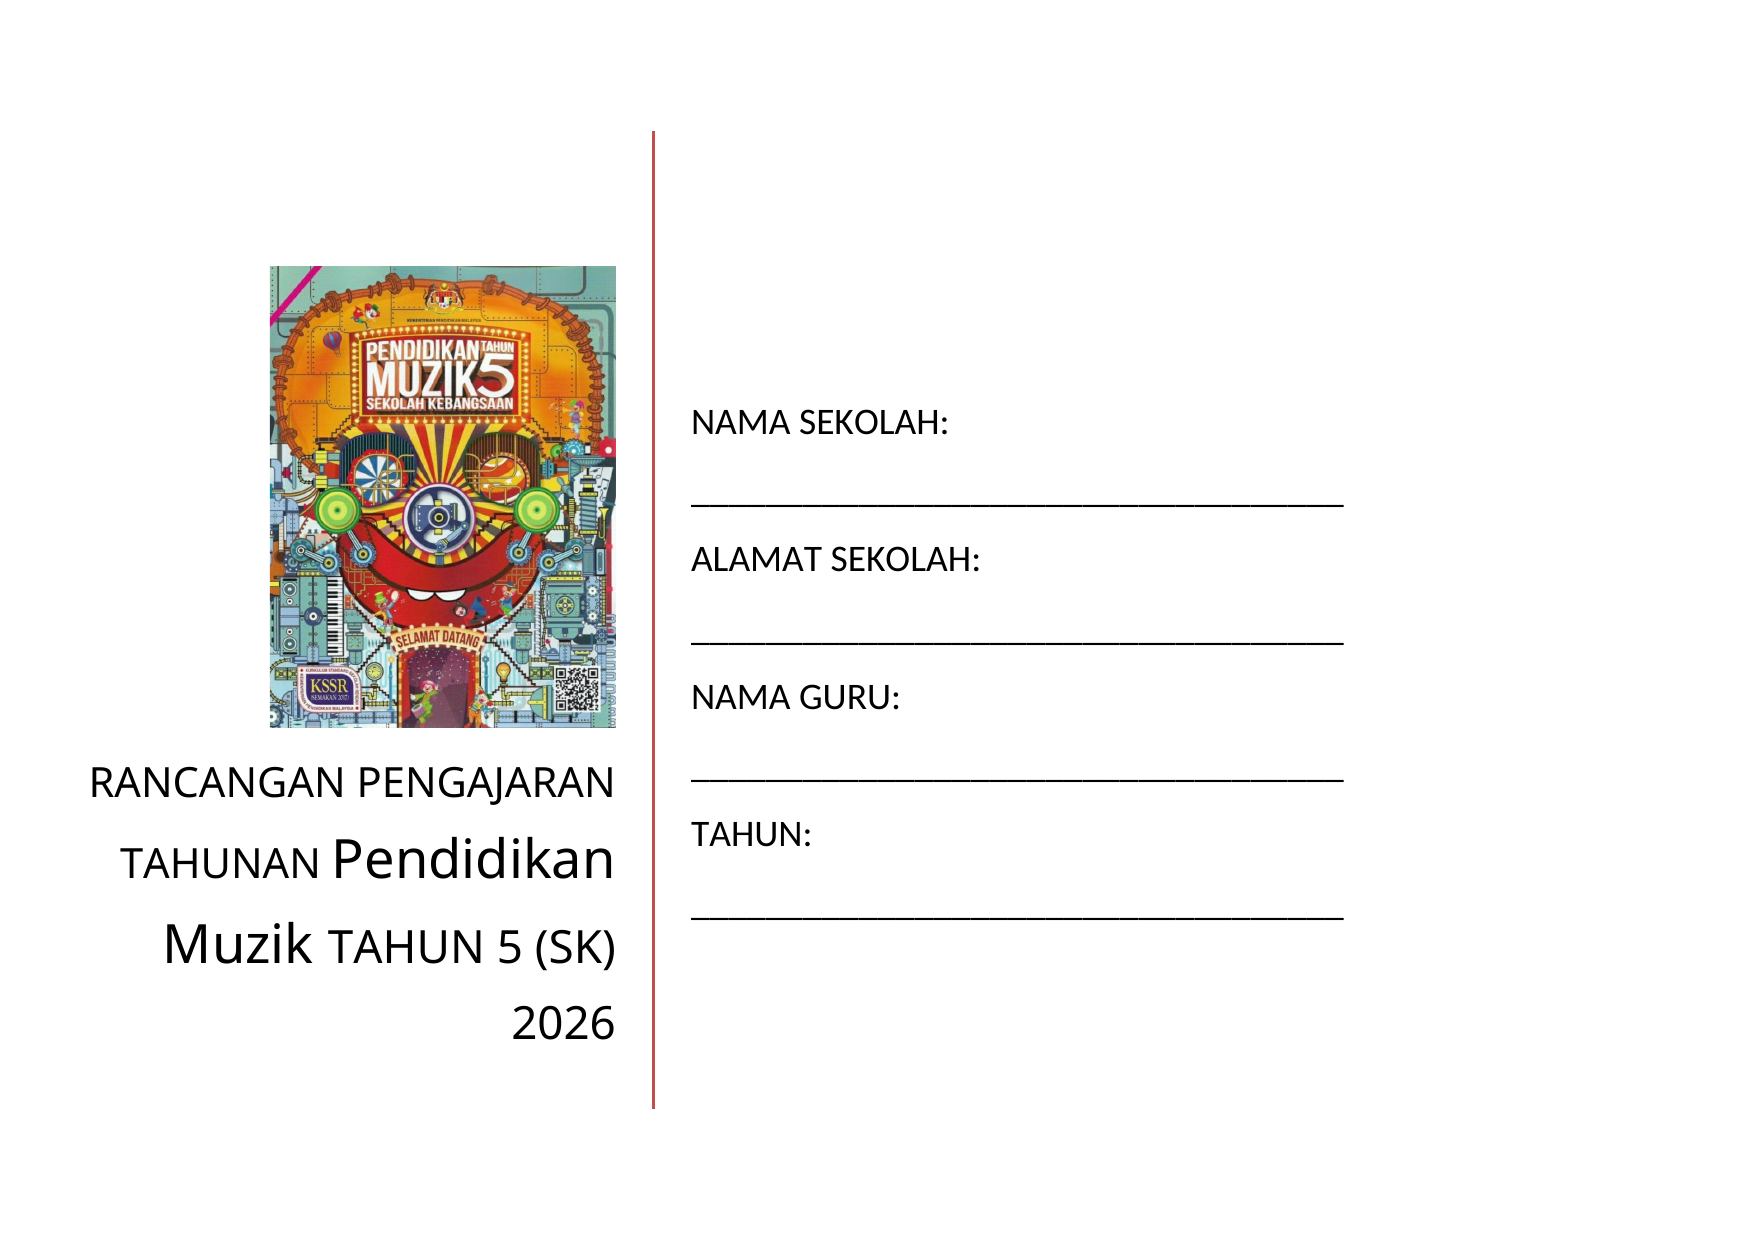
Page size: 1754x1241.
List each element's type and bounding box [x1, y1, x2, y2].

picture [269, 266, 616, 728]
